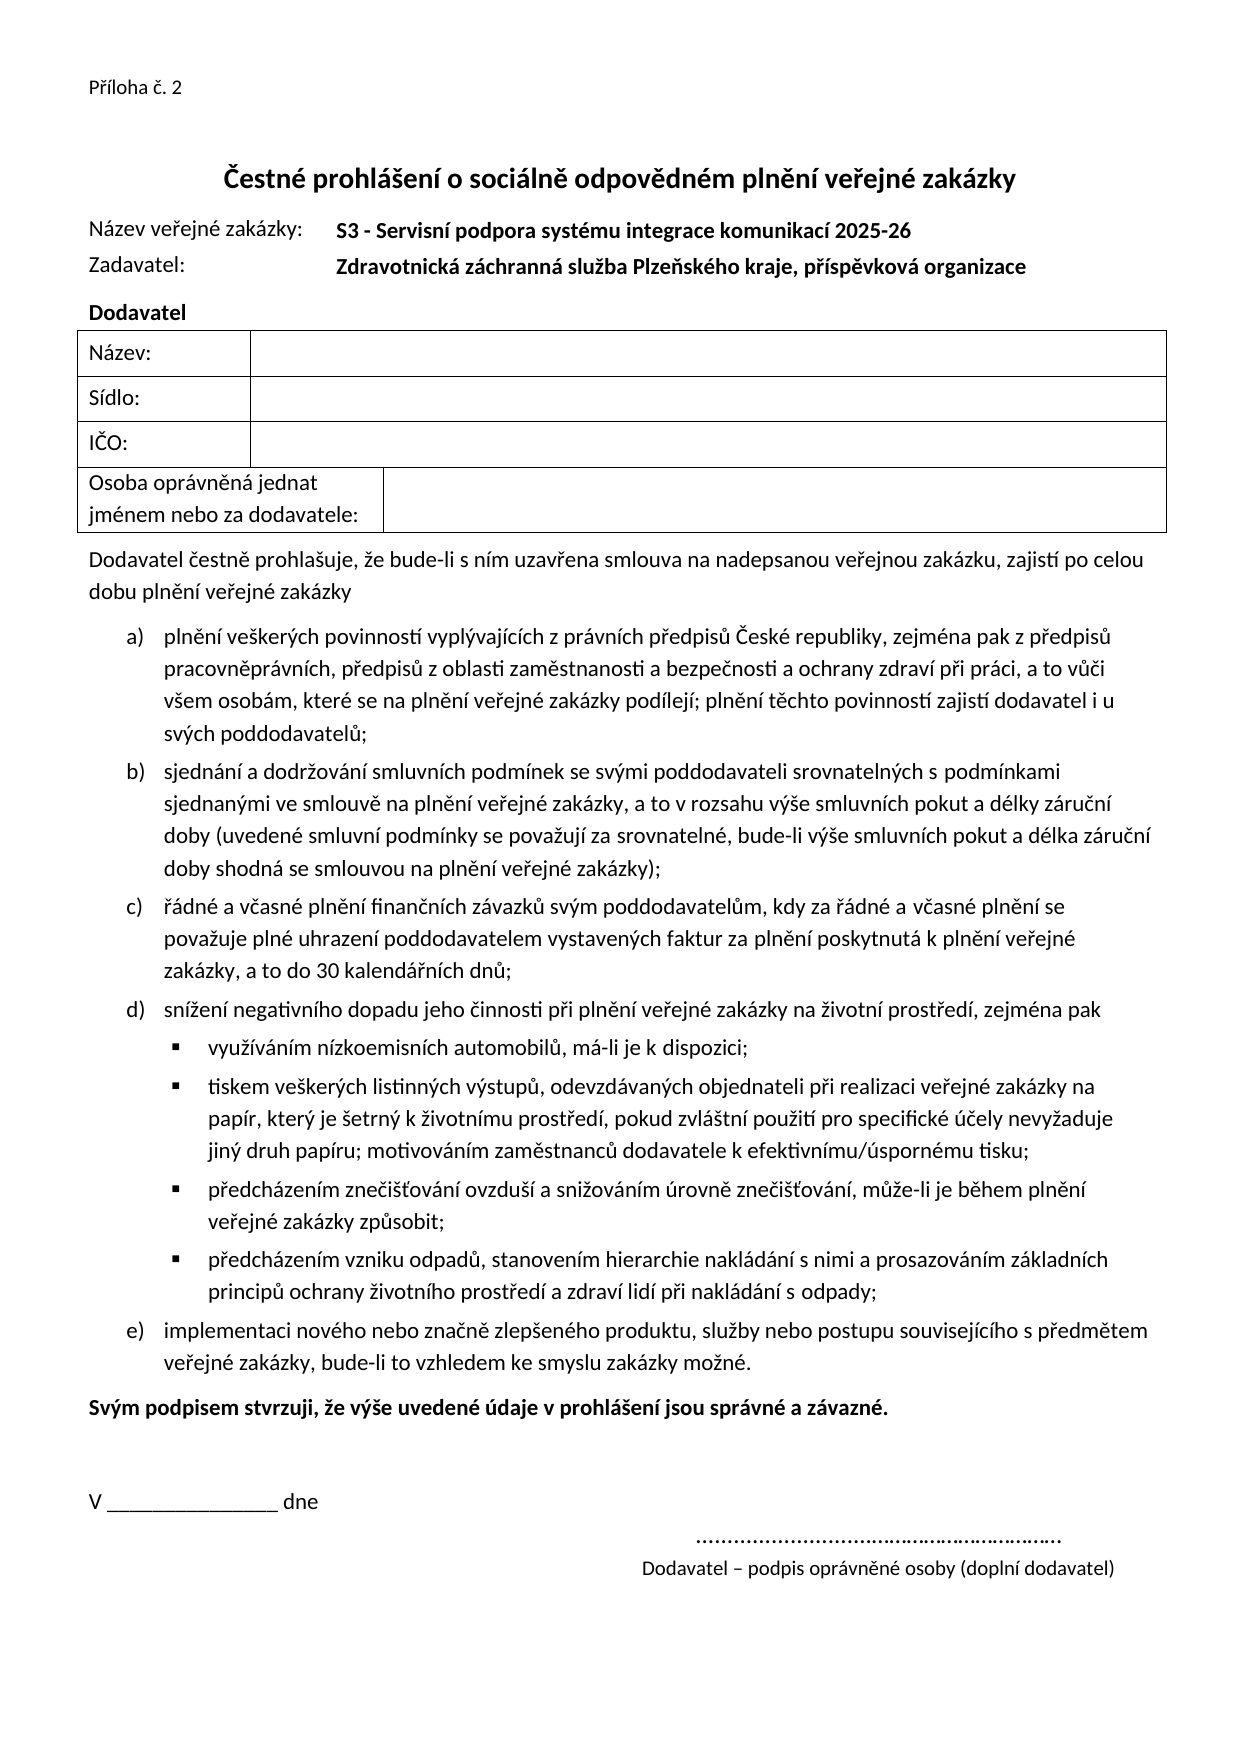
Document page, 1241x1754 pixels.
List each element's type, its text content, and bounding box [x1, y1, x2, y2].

list snížení negativního dopadu jeho činnosti při plnění veřejné zakázky na životní prostředí, zejména pak [126, 995, 1152, 1023]
table_header S3 - Servisní podpora systému integrace komunikací 2025-26 [325, 214, 1152, 250]
table_header Název: [78, 331, 250, 376]
list tiskem veškerých listinných výstupů, odevzdávaných objednateli při realizaci veřejné zakázky na papír, který je šetrný k životnímu prostředí, pokud zvláštní použití pro specifické účely nevyžaduje jiný druh papíru; motivováním zaměstnanců dodavatele k efektivnímu/úspornému tisku; [170, 1072, 1152, 1164]
list řádné a včasné plnění finančních závazků svým poddodavatelům, kdy za řádné a včasné plnění se považuje plné uhrazení poddodavatelem vystavených faktur za plnění poskytnutá k plnění veřejné zakázky, a to do 30 kalendářních dnů; [126, 892, 1152, 984]
list sjednání a dodržování smluvních podmínek se svými poddodavateli srovnatelných s podmínkami sjednanými ve smlouvě na plnění veřejné zakázky, a to v rozsahu výše smluvních pokut a délky záruční doby (uvedené smluvní podmínky se považují za srovnatelné, bude-li výše smluvních pokut a délka záruční doby shodná se smlouvou na plnění veřejné zakázky); [126, 757, 1152, 882]
text Dodavatel čestně prohlašuje, že bude-li s ním uzavřena smlouva na nadepsanou veřejnou zakázku, zajistí po celou dobu plnění veřejné zakázky [89, 545, 1152, 606]
table_cell Osoba oprávněná jednat jménem nebo za dodavatele: [78, 468, 383, 532]
text Svým podpisem stvrzuji, že výše uvedené údaje v prohlášení jsou správné a závazné. [89, 1393, 1152, 1421]
text V _______________ dne [89, 1487, 1152, 1516]
table_cell [384, 468, 1166, 532]
list předcházením znečišťování ovzduší a snižováním úrovně znečišťování, může-li je během plnění veřejné zakázky způsobit; [170, 1175, 1152, 1235]
table_cell [251, 422, 1166, 467]
list implementaci nového nebo značně zlepšeného produktu, služby nebo postupu souvisejícího s předmětem veřejné zakázky, bude-li to vzhledem ke smyslu zakázky možné. [126, 1316, 1152, 1376]
list využíváním nízkoemisních automobilů, má-li je k dispozici; [170, 1033, 1152, 1061]
table_cell Zdravotnická záchranná služba Plzeňského kraje, příspěvková organizace [325, 250, 1152, 286]
text Dodavatel – podpis oprávněné osoby (doplní dodavatel) [606, 1555, 1152, 1580]
table_cell Zadavatel: [78, 250, 325, 286]
text Dodavatel [89, 298, 1152, 326]
list plnění veškerých povinností vyplývajících z právních předpisů České republiky, zejména pak z předpisů pracovněprávních, předpisů z oblasti zaměstnanosti a bezpečnosti a ochrany zdraví při práci, a to vůči všem osobám, které se na plnění veřejné zakázky podílejí; plnění těchto povinností zajistí dodavatel i u svých poddodavatelů; [126, 622, 1152, 747]
table_header [251, 331, 1166, 376]
list předcházením vzniku odpadů, stanovením hierarchie nakládání s nimi a prosazováním základních principů ochrany životního prostředí a zdraví lidí při nakládání s odpady; [170, 1245, 1152, 1306]
table_cell [251, 377, 1166, 421]
table_cell IČO: [78, 422, 250, 467]
table_cell Sídlo: [78, 377, 250, 421]
text ............................…………………………… [606, 1520, 1152, 1550]
title Čestné prohlášení o sociálně odpovědném plnění veřejné zakázky [89, 160, 1152, 196]
table_header Název veřejné zakázky: [78, 214, 325, 250]
